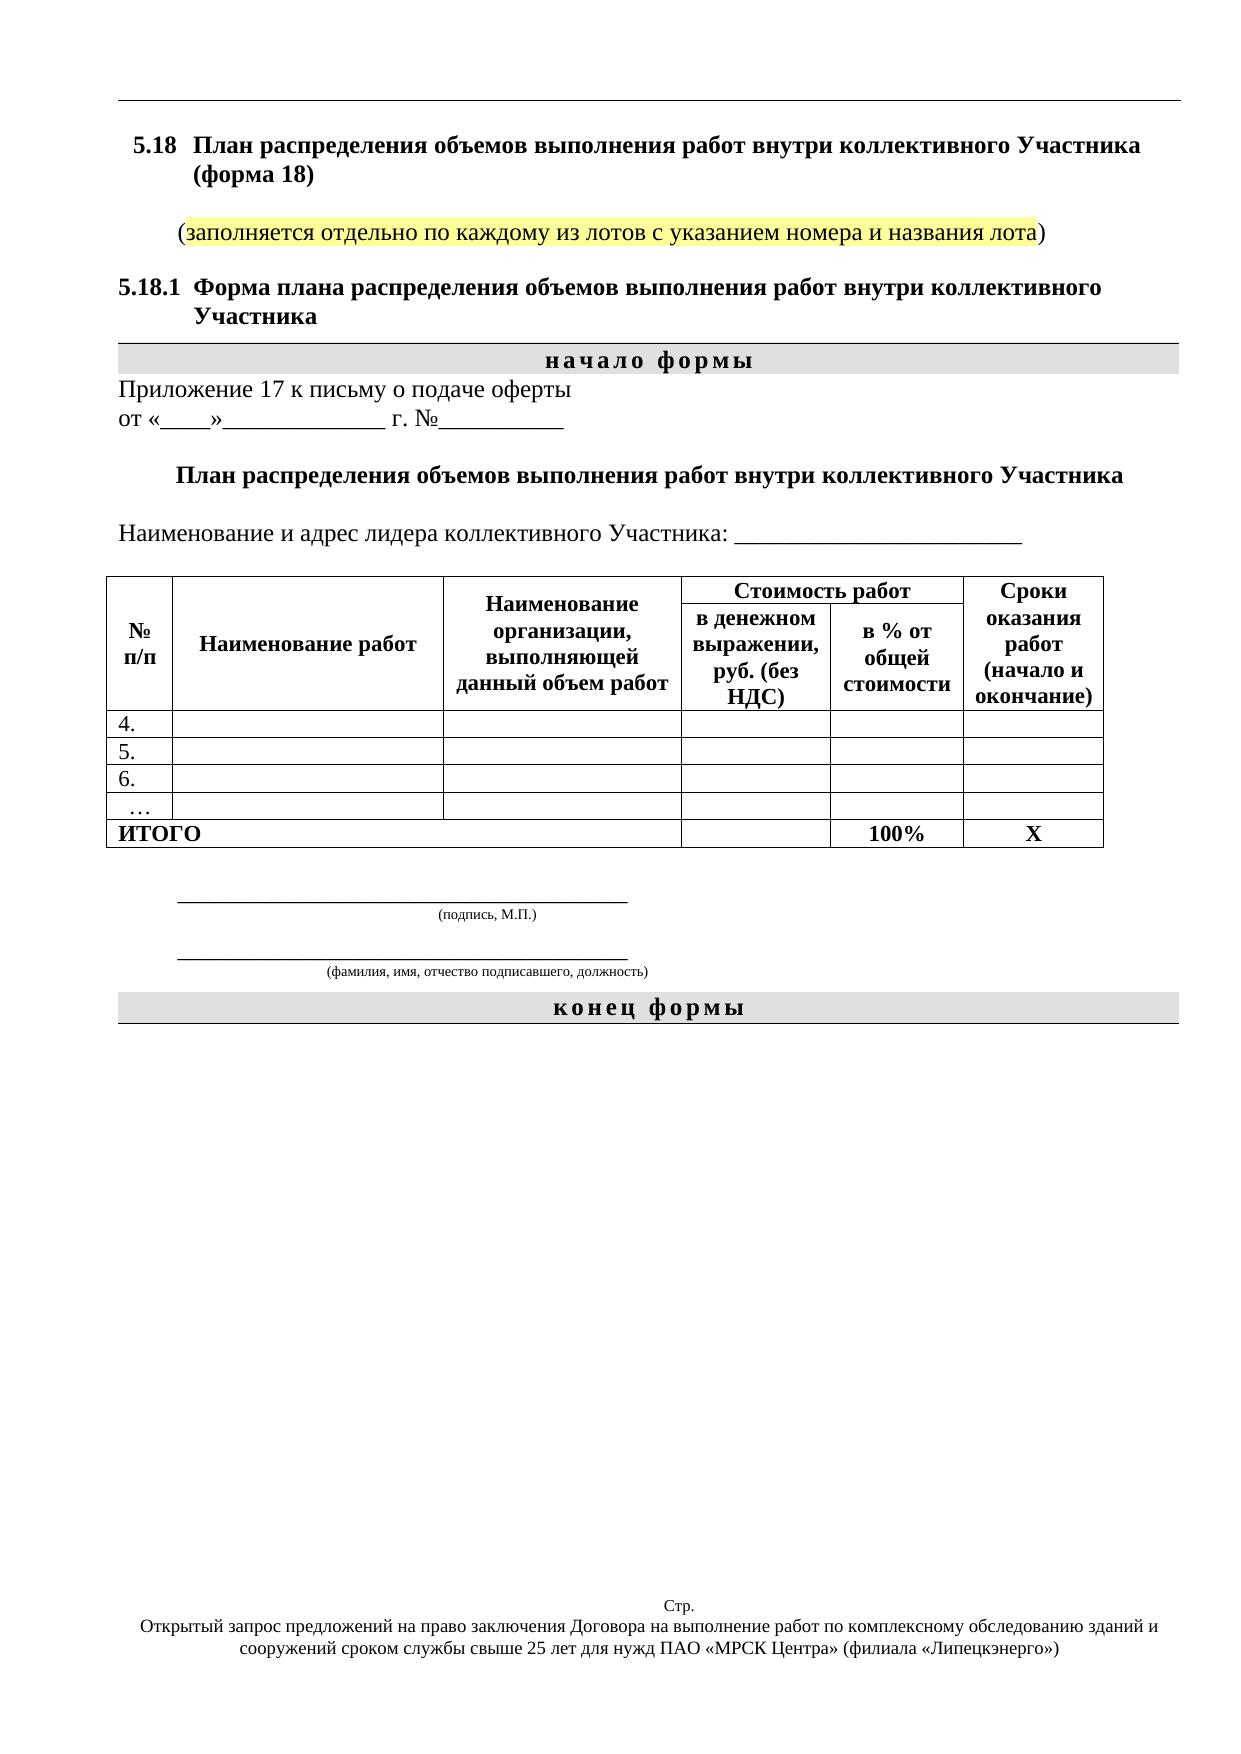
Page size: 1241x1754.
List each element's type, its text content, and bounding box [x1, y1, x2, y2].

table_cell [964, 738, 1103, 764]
text (фамилия, имя, отчество подписавшего, должность) [118, 963, 797, 992]
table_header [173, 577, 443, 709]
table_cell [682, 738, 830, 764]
text конец формы [118, 992, 1179, 1023]
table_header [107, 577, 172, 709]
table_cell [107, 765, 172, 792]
text План распределения объемов выполнения работ внутри коллективного Участника [118, 461, 1181, 489]
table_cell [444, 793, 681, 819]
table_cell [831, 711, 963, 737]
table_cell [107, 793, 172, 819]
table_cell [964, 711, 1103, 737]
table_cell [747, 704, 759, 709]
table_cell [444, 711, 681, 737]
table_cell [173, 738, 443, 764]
text ____________________________________ [118, 934, 1181, 963]
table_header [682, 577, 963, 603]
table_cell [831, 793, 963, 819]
text Приложение 17 к письму о подаче оферты от «____»_____________ г. №__________ [118, 374, 1181, 432]
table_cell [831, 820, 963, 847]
text начало формы [118, 344, 1179, 374]
subtitle Форма плана распределения объемов выполнения работ внутри коллективного Участника [118, 272, 1181, 330]
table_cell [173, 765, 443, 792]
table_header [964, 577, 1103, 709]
text Наименование и адрес лидера коллективного Участника: _______________________ [118, 518, 1181, 547]
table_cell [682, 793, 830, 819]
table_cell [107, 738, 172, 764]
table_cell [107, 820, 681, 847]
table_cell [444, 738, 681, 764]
text ____________________________________ [118, 877, 1181, 906]
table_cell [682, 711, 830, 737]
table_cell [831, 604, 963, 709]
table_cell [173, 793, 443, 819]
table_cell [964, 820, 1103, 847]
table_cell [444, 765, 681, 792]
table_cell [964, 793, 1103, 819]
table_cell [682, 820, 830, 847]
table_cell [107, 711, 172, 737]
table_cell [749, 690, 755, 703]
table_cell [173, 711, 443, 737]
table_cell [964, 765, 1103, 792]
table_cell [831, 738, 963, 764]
text (подпись, М.П.) [118, 906, 797, 934]
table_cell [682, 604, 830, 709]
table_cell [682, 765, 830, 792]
subtitle План распределения объемов выполнения работ внутри коллективного Участника (форма 18) [133, 130, 1181, 188]
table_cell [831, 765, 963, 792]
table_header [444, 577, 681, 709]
